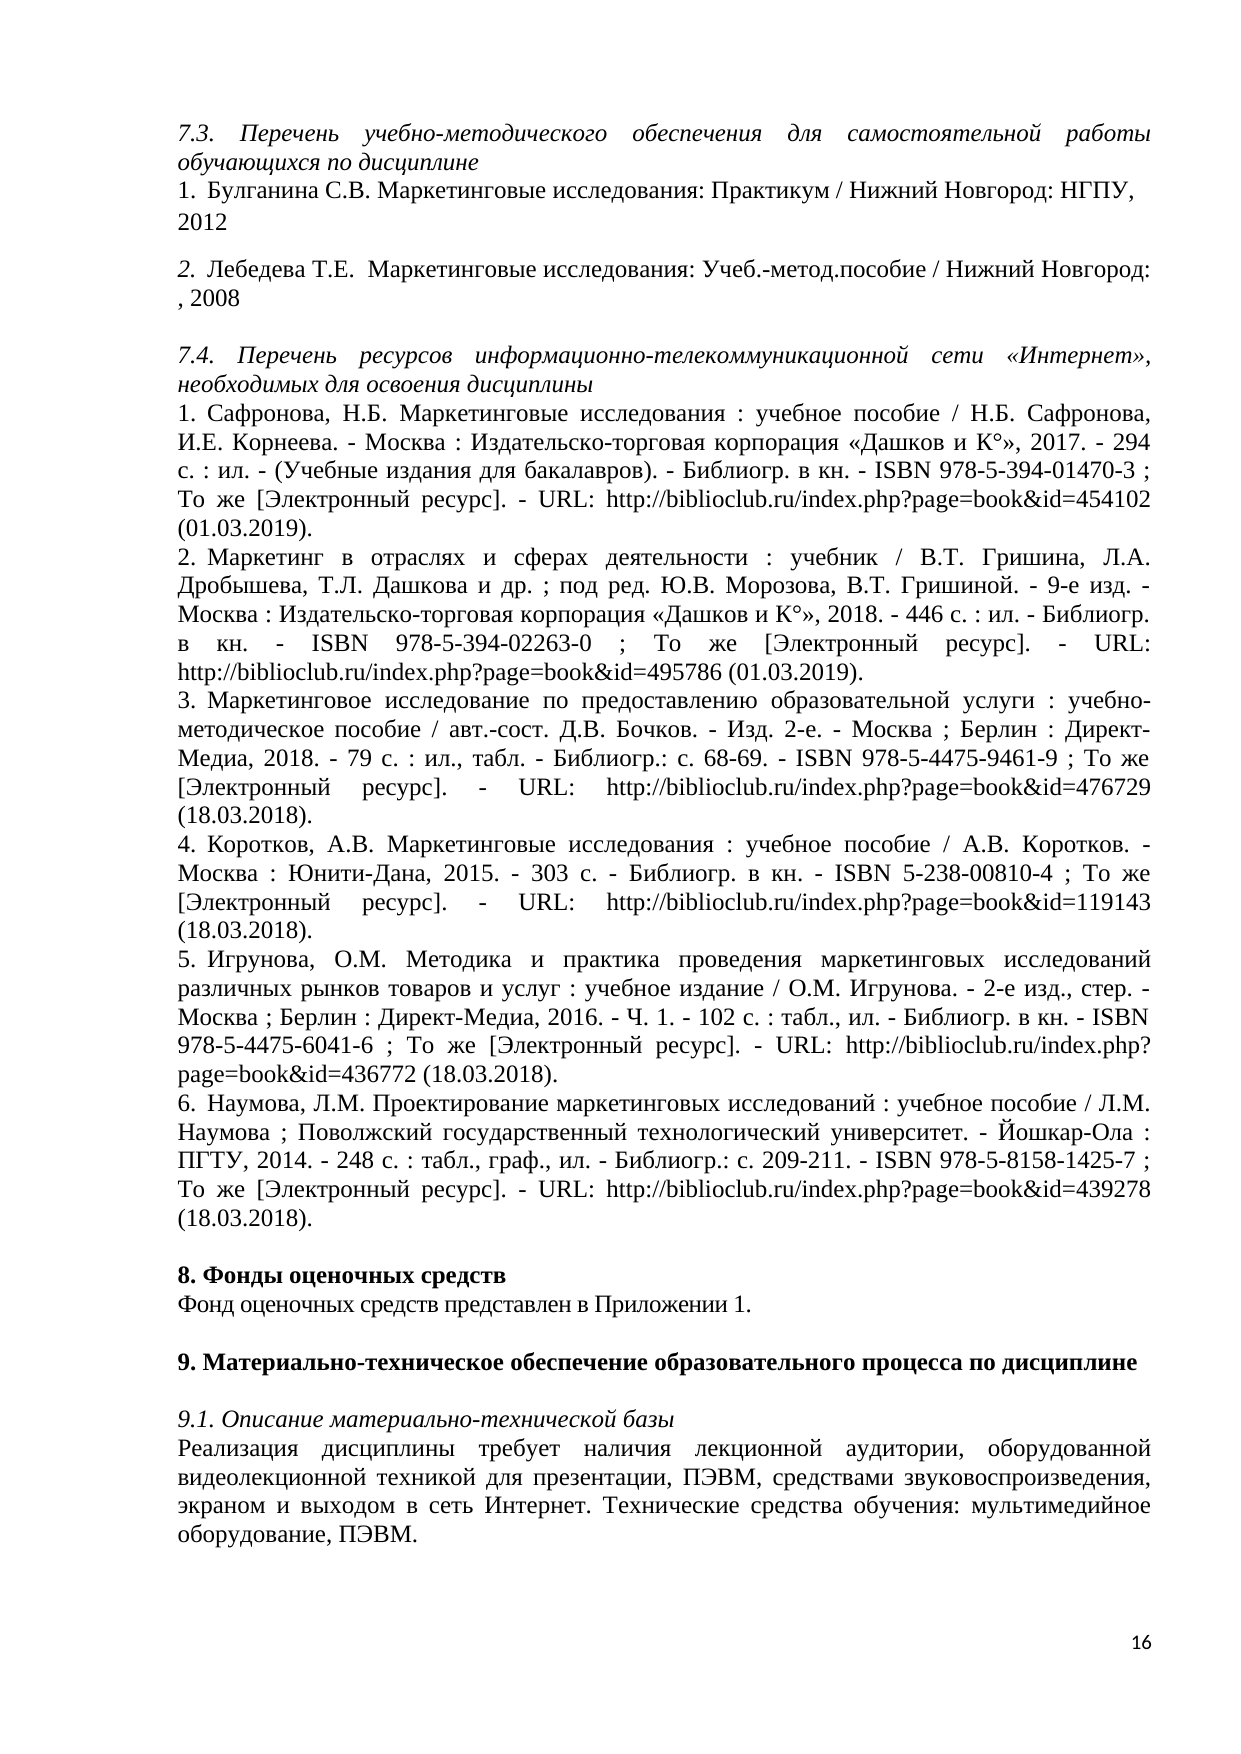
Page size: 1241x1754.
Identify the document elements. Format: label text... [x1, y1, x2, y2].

list Булганина С.В. Маркетинговые исследования: Практикум / Нижний Новгород: НГПУ, 2012 [177, 176, 1152, 235]
list Коротков, А.В. Маркетинговые исследования : учебное пособие / А.В. Коротков. - Москва : Юнити-Дана, 2015. - 303 с. - Библиогр. в кн. - ISBN 5-238-00810-4 ; То же [Электронный ресурс]. - URL: http://biblioclub.ru/index.php?page=book&id=119143 (18.03.2018). [177, 829, 1152, 944]
list Сафронова, Н.Б. Маркетинговые исследования : учебное пособие / Н.Б. Сафронова, И.Е. Корнеева. - Москва : Издательско-торговая корпорация «Дашков и К°», 2017. - 294 с. : ил. - (Учебные издания для бакалавров). - Библиогр. в кн. - ISBN 978-5-394-01470-3 ; То же [Электронный ресурс]. - URL: http://biblioclub.ru/index.php?page=book&id=454102 (01.03.2019). [177, 398, 1152, 542]
text 9. Материально-техническое обеспечение образовательного процесса по дисциплине [177, 1347, 1152, 1376]
list Маркетинговое исследование по предоставлению образовательной услуги : учебно-методическое пособие / авт.-сост. Д.В. Бочков. - Изд. 2-е. - Москва ; Берлин : Директ-Медиа, 2018. - 79 с. : ил., табл. - Библиогр.: с. 68-69. - ISBN 978-5-4475-9461-9 ; То же [Электронный ресурс]. - URL: http://biblioclub.ru/index.php?page=book&id=476729 (18.03.2018). [177, 686, 1152, 829]
text Реализация дисциплины требует наличия лекционной аудитории, оборудованной видеолекционной техникой для презентации, ПЭВМ, средствами звуковоспроизведения, экраном и выходом в сеть Интернет. Технические средства обучения: мультимедийное оборудование, ПЭВМ. [177, 1433, 1152, 1548]
list Игрунова, О.М. Методика и практика проведения маркетинговых исследований различных рынков товаров и услуг : учебное издание / О.М. Игрунова. - 2-е изд., стер. - Москва ; Берлин : Директ-Медиа, 2016. - Ч. 1. - 102 с. : табл., ил. - Библиогр. в кн. - ISBN 978-5-4475-6041-6 ; То же [Электронный ресурс]. - URL: http://biblioclub.ru/index.php?page=book&id=436772 (18.03.2018). [177, 944, 1152, 1088]
list Лебедева Т.Е. Маркетинговые исследования: Учеб.-метод.пособие / Нижний Новгород: , 2008 [177, 254, 1152, 312]
text 7.4. Перечень ресурсов информационно-телекоммуникационной сети «Интернет», необходимых для освоения дисциплины [177, 341, 1152, 398]
text 8. Фонды оценочных средств [177, 1261, 1152, 1289]
list Маркетинг в отраслях и сферах деятельности : учебник / В.Т. Гришина, Л.А. Дробышева, Т.Л. Дашкова и др. ; под ред. Ю.В. Морозова, В.Т. Гришиной. - 9-е изд. - Москва : Издательско-торговая корпорация «Дашков и К°», 2018. - 446 с. : ил. - Библиогр. в кн. - ISBN 978-5-394-02263-0 ; То же [Электронный ресурс]. - URL: http://biblioclub.ru/index.php?page=book&id=495786 (01.03.2019). [177, 542, 1152, 686]
list Наумова, Л.М. Проектирование маркетинговых исследований : учебное пособие / Л.М. Наумова ; Поволжский государственный технологический университет. - Йошкар-Ола : ПГТУ, 2014. - 248 с. : табл., граф., ил. - Библиогр.: с. 209-211. - ISBN 978-5-8158-1425-7 ; То же [Электронный ресурс]. - URL: http://biblioclub.ru/index.php?page=book&id=439278 (18.03.2018). [177, 1088, 1152, 1232]
text Фонд оценочных средств представлен в Приложении 1. [177, 1289, 1152, 1318]
text 9.1. Описание материально-технической базы [177, 1404, 1152, 1433]
text 7.3. Перечень учебно-методического обеспечения для самостоятельной работы обучающихся по дисциплине [177, 118, 1152, 176]
